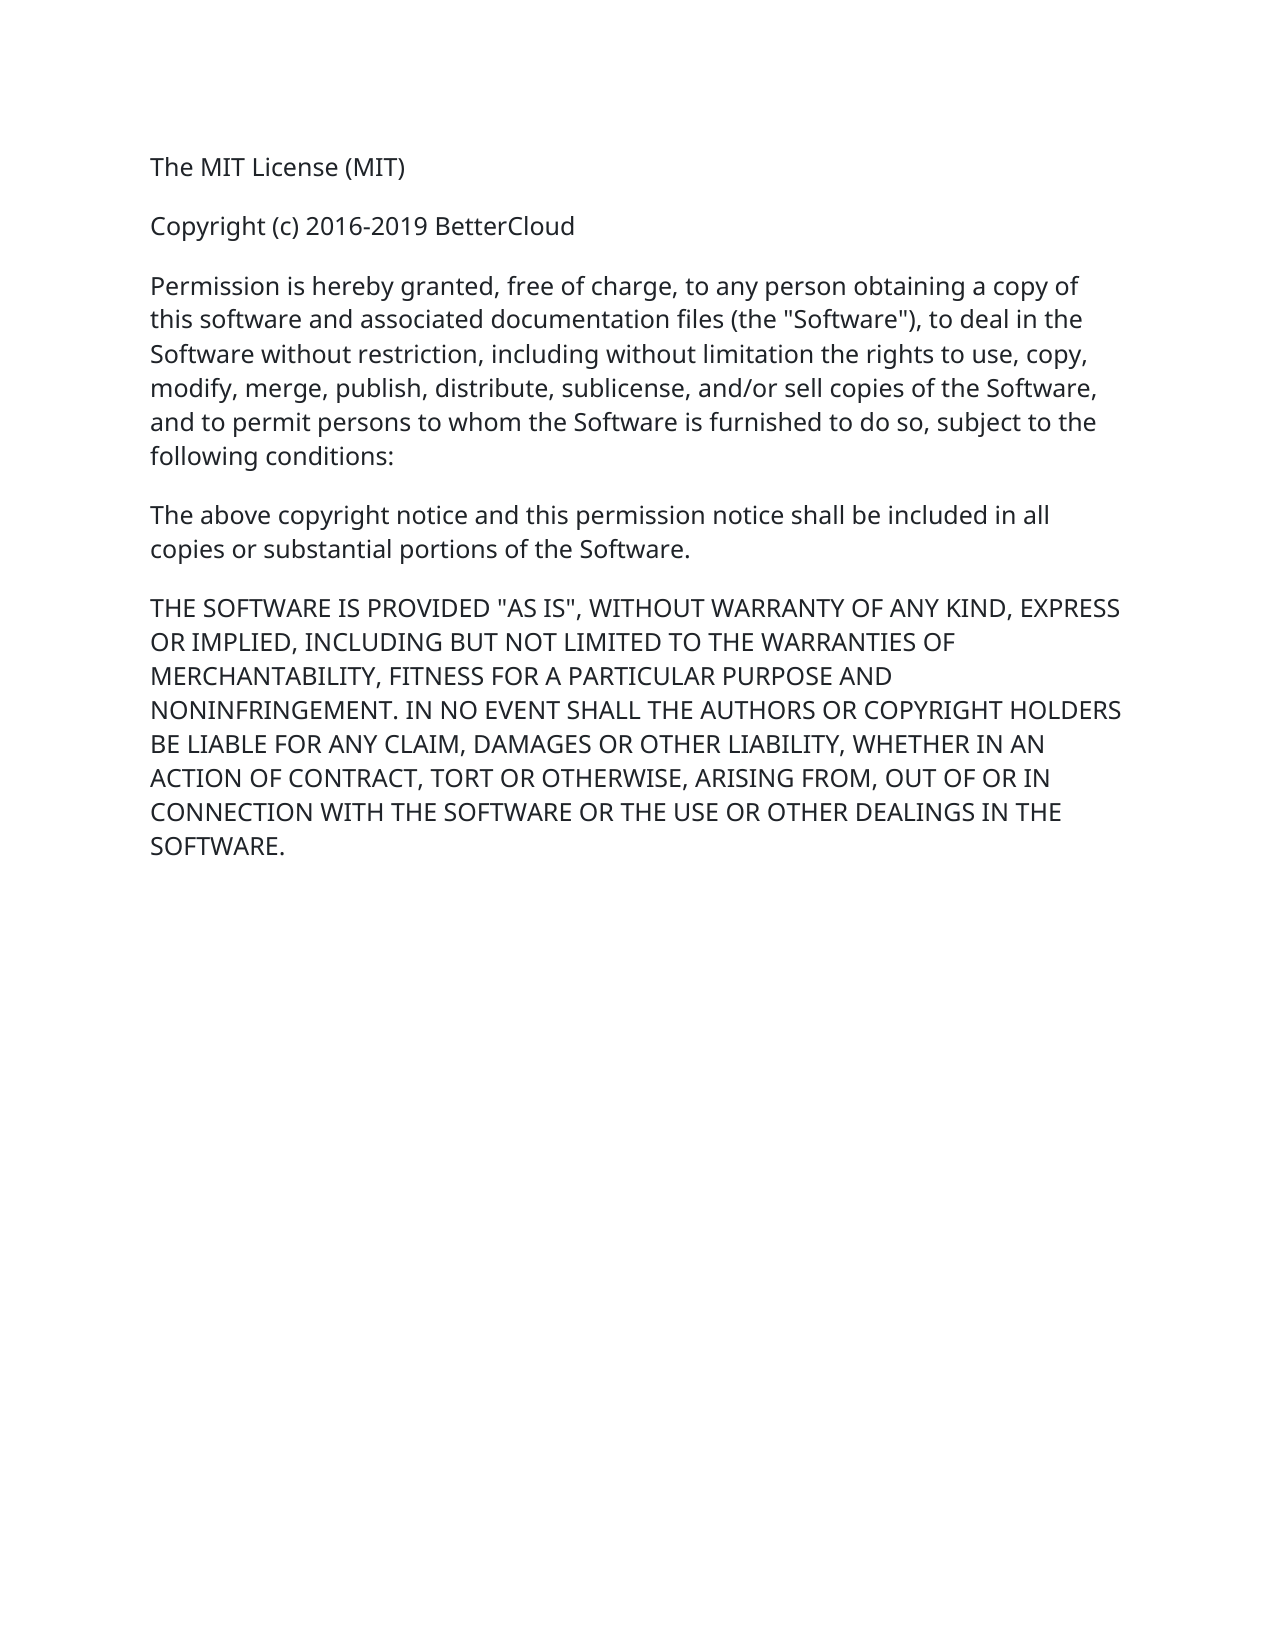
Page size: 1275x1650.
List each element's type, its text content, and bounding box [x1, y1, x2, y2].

text Permission is hereby granted, free of charge, to any person obtaining a copy of this software and associated documentation files (the "Software"), to deal in the Software without restriction, including without limitation the rights to use, copy, modify, merge, publish, distribute, sublicense, and/or sell copies of the Software, and to permit persons to whom the Software is furnished to do so, subject to the following conditions: [150, 268, 1125, 472]
text THE SOFTWARE IS PROVIDED "AS IS", WITHOUT WARRANTY OF ANY KIND, EXPRESS OR IMPLIED, INCLUDING BUT NOT LIMITED TO THE WARRANTIES OF MERCHANTABILITY, FITNESS FOR A PARTICULAR PURPOSE AND NONINFRINGEMENT. IN NO EVENT SHALL THE AUTHORS OR COPYRIGHT HOLDERS BE LIABLE FOR ANY CLAIM, DAMAGES OR OTHER LIABILITY, WHETHER IN AN ACTION OF CONTRACT, TORT OR OTHERWISE, ARISING FROM, OUT OF OR IN CONNECTION WITH THE SOFTWARE OR THE USE OR OTHER DEALINGS IN THE SOFTWARE. [150, 591, 1125, 863]
text Copyright (c) 2016-2019 BetterCloud [150, 209, 1125, 243]
text The MIT License (MIT) [150, 150, 1125, 184]
text The above copyright notice and this permission notice shall be included in all copies or substantial portions of the Software. [150, 497, 1125, 566]
